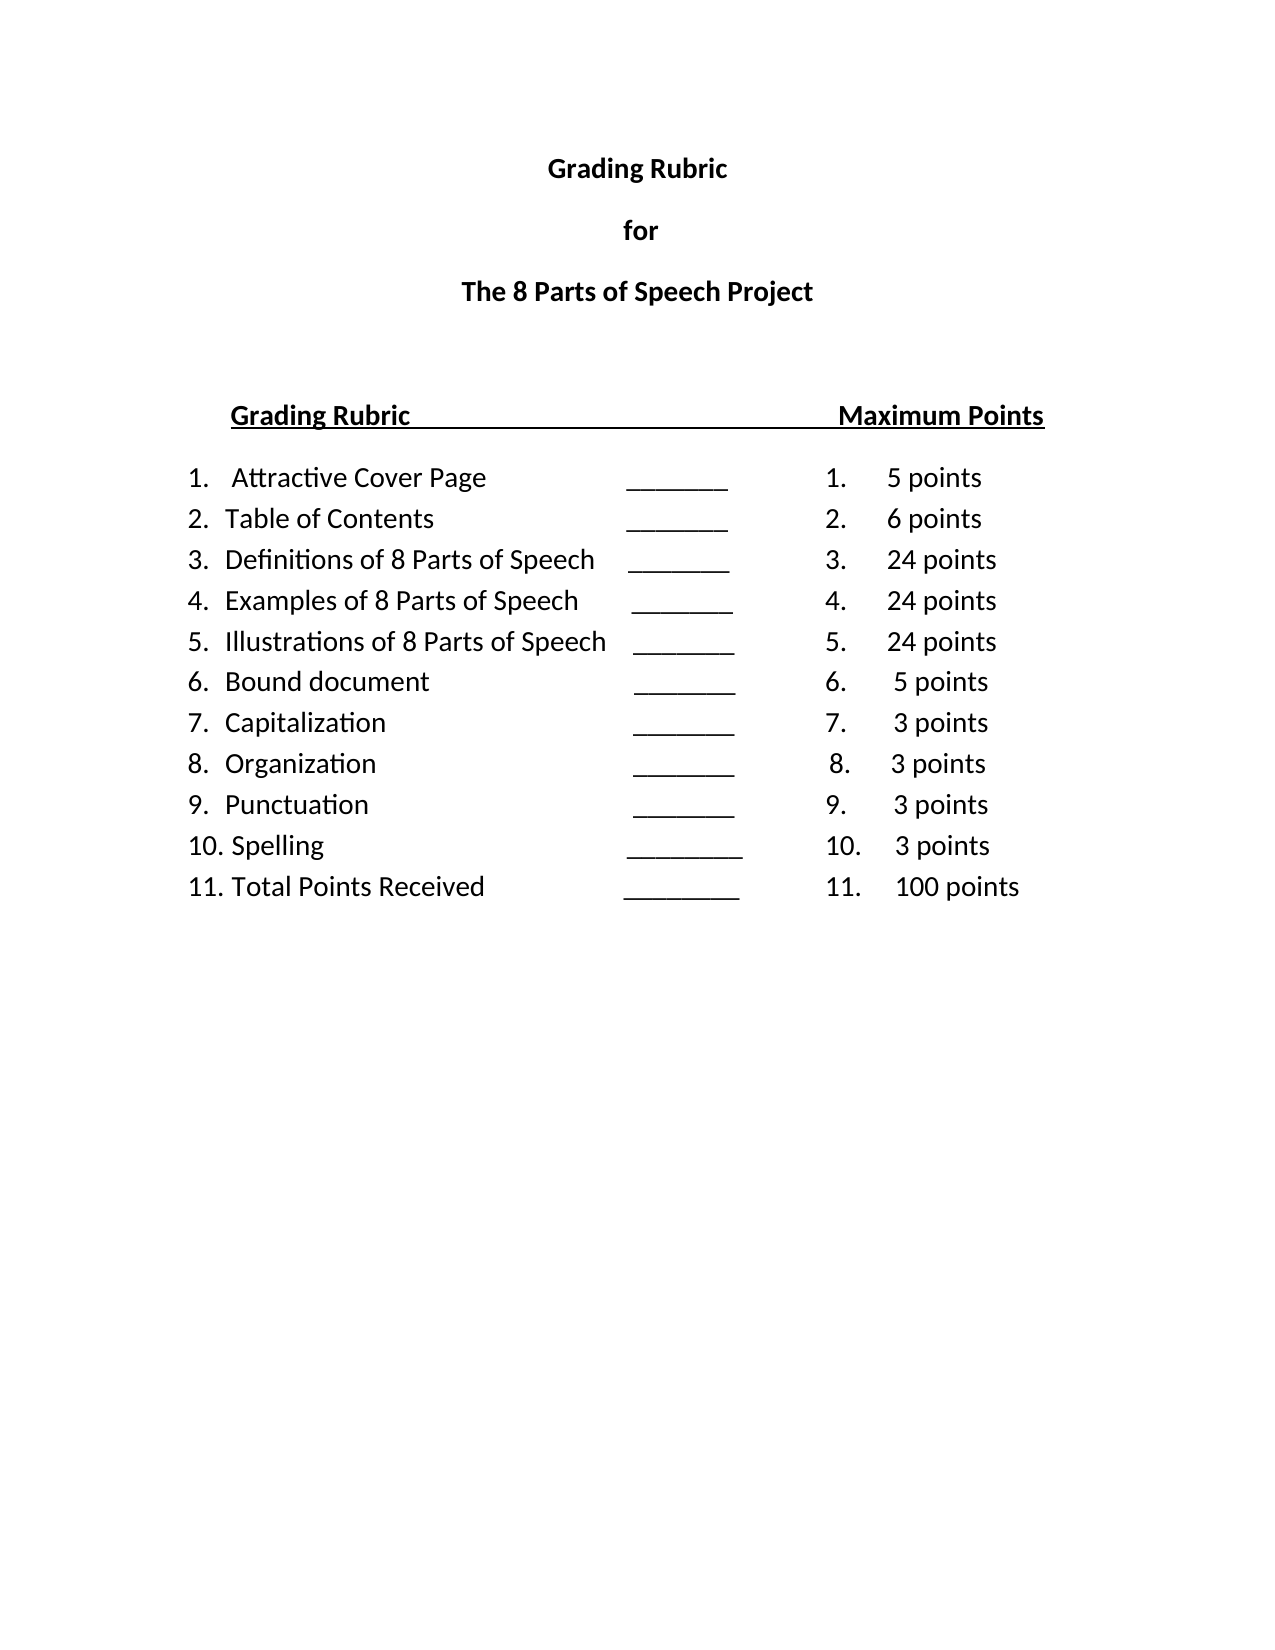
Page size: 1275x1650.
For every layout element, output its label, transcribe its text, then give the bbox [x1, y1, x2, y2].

text The 8 Parts of Speech Project [150, 273, 1125, 309]
list Attractive Cover Page _______ 1. 5 points [187, 459, 1125, 494]
list Organization _______ 8. 3 points [187, 745, 1125, 781]
text Grading Rubric Maximum Points [150, 397, 1125, 433]
list Table of Contents _______ 2. 6 points [187, 500, 1125, 535]
list Bound document _______ 6. 5 points [187, 663, 1125, 699]
list Capitalization _______ 7. 3 points [187, 704, 1125, 740]
list Spelling ________ 10. 3 points [187, 827, 1125, 863]
list Illustrations of 8 Parts of Speech _______ 5. 24 points [187, 623, 1125, 658]
list Total Points Received ________ 11. 100 points [187, 868, 1125, 904]
list Punctuation _______ 9. 3 points [187, 786, 1125, 822]
text for [150, 212, 1125, 247]
list Definitions of 8 Parts of Speech _______ 3. 24 points [187, 541, 1125, 576]
list Examples of 8 Parts of Speech _______ 4. 24 points [187, 582, 1125, 617]
text Grading Rubric [150, 150, 1125, 186]
